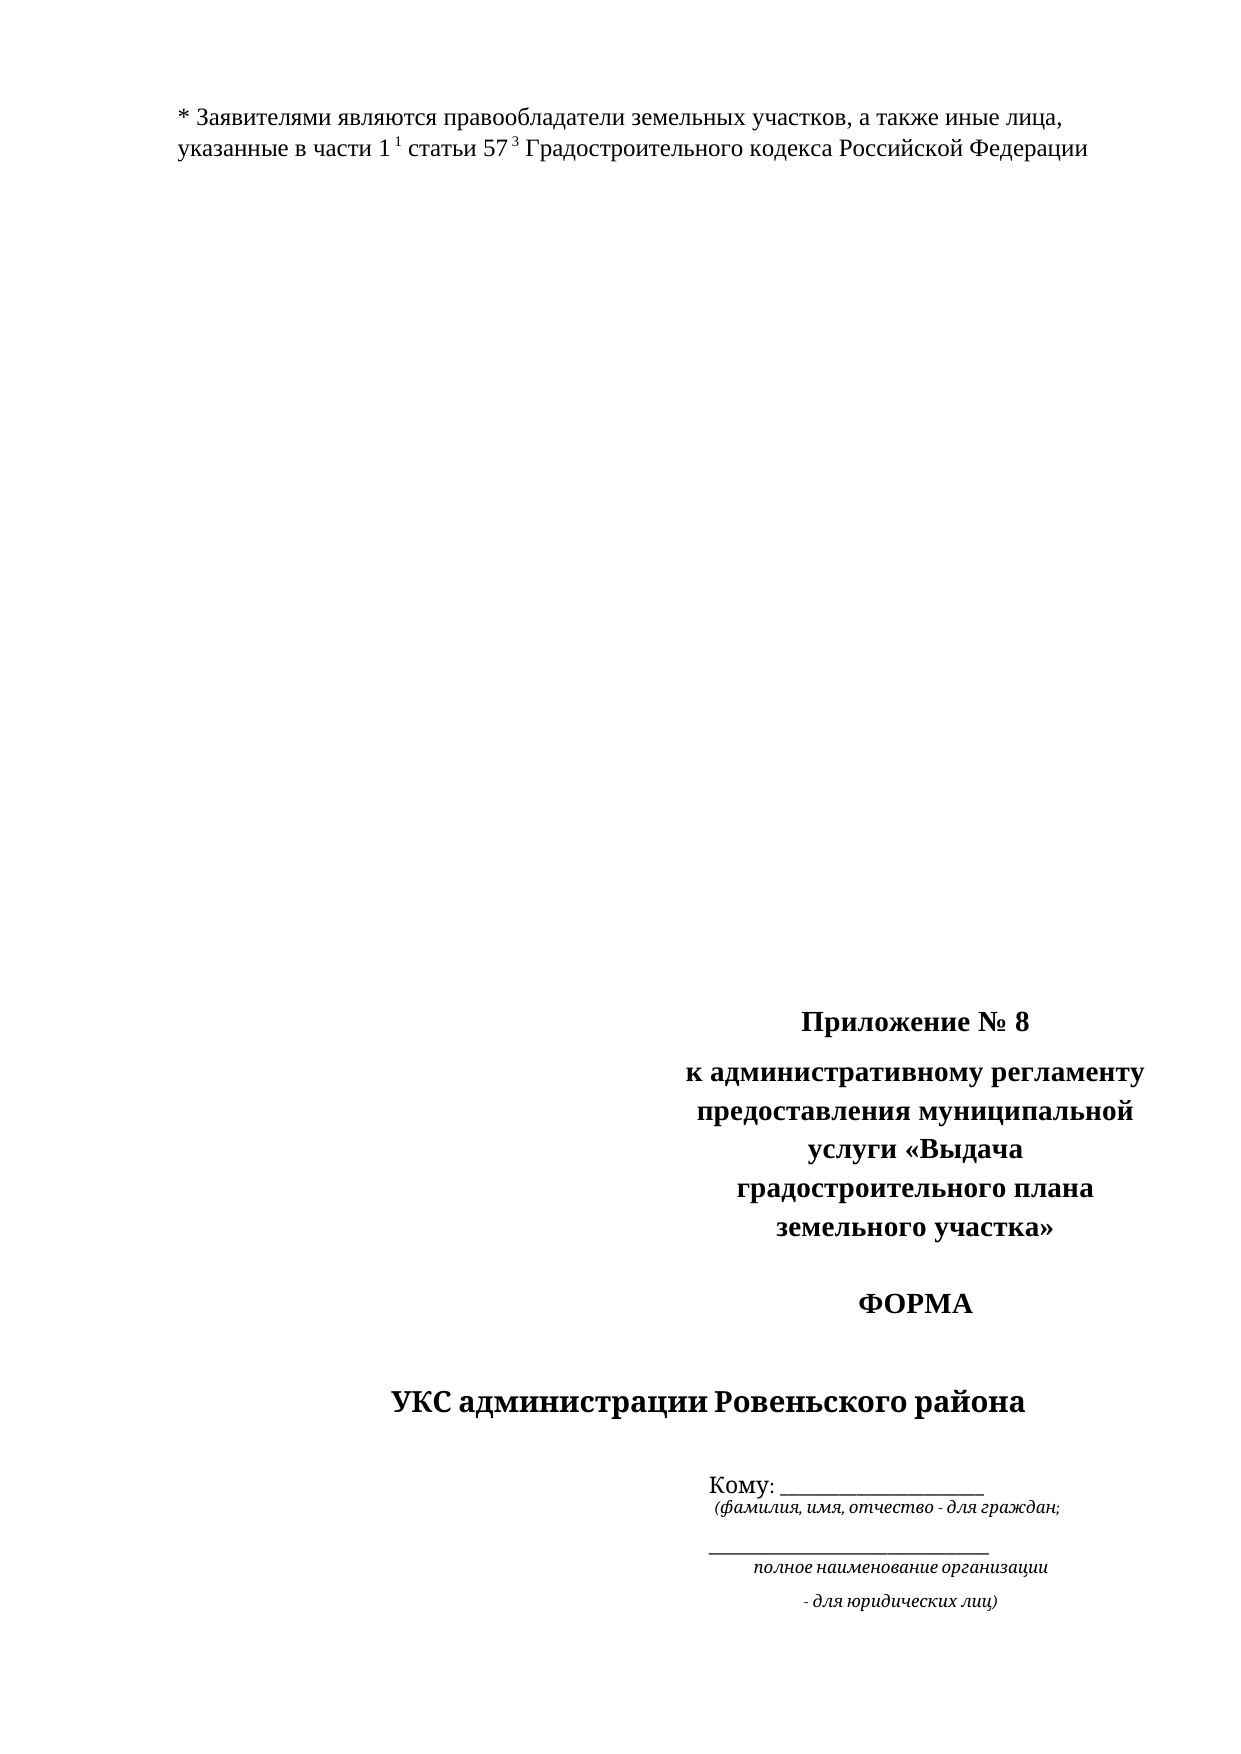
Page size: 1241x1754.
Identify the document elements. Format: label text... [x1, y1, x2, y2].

text предоставления муниципальной услуги «Выдача градостроительного плана земельного участка» [679, 1093, 1152, 1242]
text к административному регламенту [679, 1054, 1152, 1088]
subtitle УКС администрации Ровеньского района [177, 1387, 1152, 1420]
text ФОРМА [679, 1286, 1152, 1319]
text Приложение № 8 [679, 1004, 1152, 1038]
text * Заявителями являются правообладатели земельных участков, а также иные лица, указанные в части 1 1 статьи 57 3 Градостроительного кодекса Российской Федерации [177, 102, 1152, 162]
text - для юридических лиц) [650, 1592, 1152, 1626]
text полное наименование организации [650, 1559, 1152, 1592]
text Кому: ________________________ [709, 1472, 1152, 1499]
text _________________________________ [709, 1532, 1152, 1559]
text (фамилия, имя, отчество - для граждан; [709, 1499, 1152, 1532]
